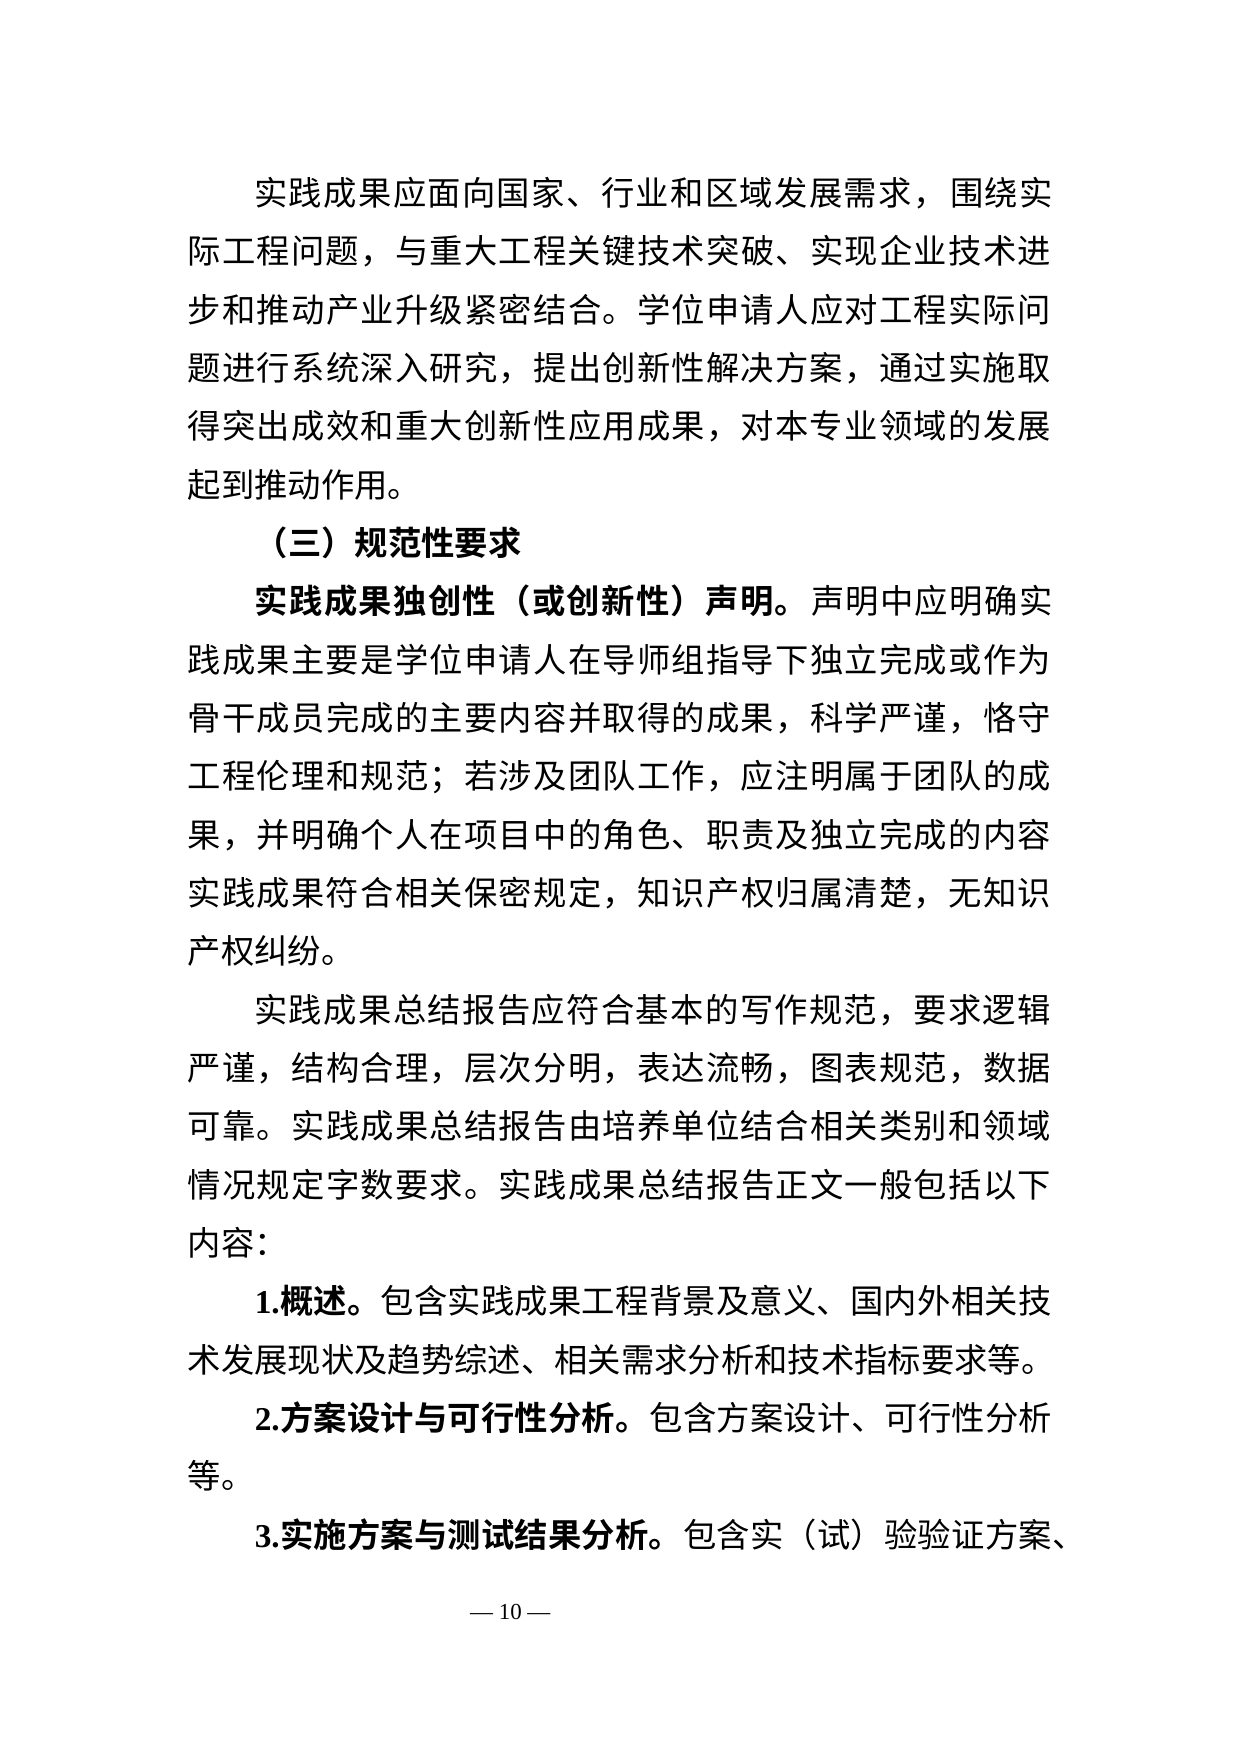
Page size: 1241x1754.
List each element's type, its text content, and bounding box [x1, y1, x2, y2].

text 实践成果总结报告应符合基本的写作规范，要求逻辑严谨，结构合理，层次分明，表达流畅，图表规范，数据可靠。实践成果总结报告由培养单位结合相关类别和领域情况规定字数要求。实践成果总结报告正文一般包括以下内容： [187, 976, 1053, 1267]
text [187, 1501, 1053, 1559]
list （三）规范性要求 [187, 509, 1053, 567]
text 1.概述。包含实践成果工程背景及意义、国内外相关技术发展现状及趋势综述、相关需求分析和技术指标要求等。 [187, 1267, 1053, 1384]
text 实践成果独创性（或创新性）声明。声明中应明确实践成果主要是学位申请人在导师组指导下独立完成或作为骨干成员完成的主要内容并取得的成果，科学严谨，恪守工程伦理和规范；若涉及团队工作，应注明属于团队的成果，并明确个人在项目中的角色、职责及独立完成的内容；实践成果符合相关保密规定，知识产权归属清楚，无知识产权纠纷。 [187, 567, 1053, 976]
list 实践成果应面向国家、行业和区域发展需求，围绕实际工程问题，与重大工程关键技术突破、实现企业技术进步和推动产业升级紧密结合。学位申请人应对工程实际问题进行系统深入研究，提出创新性解决方案，通过实施取得突出成效和重大创新性应用成果，对本专业领域的发展起到推动作用。 [187, 159, 1053, 509]
text 2.方案设计与可行性分析。包含方案设计、可行性分析等。 [187, 1384, 1053, 1501]
